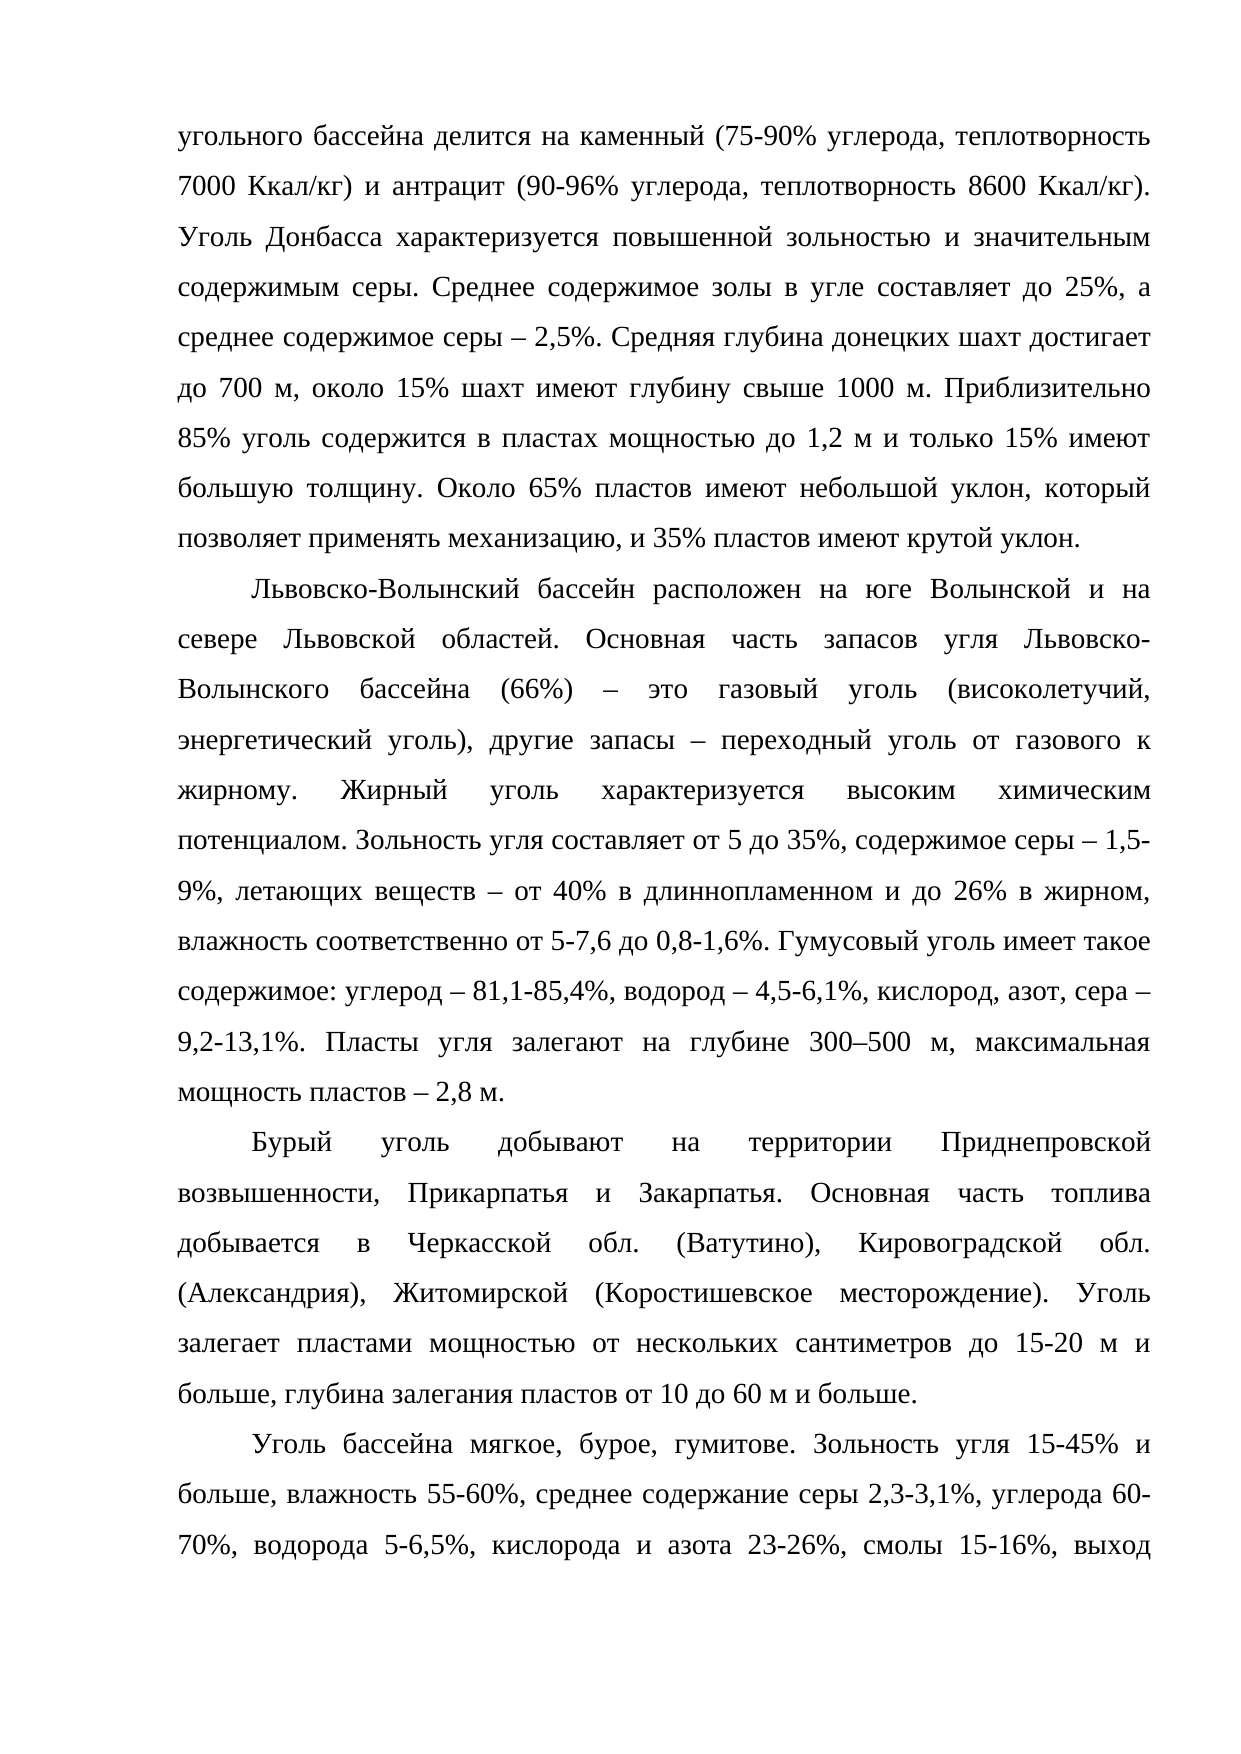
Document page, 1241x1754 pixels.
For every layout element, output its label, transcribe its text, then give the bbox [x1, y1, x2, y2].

text Бурый уголь добывают на территории Приднепровской возвышенности, Прикарпатья и Закарпатья. Основная часть топлива добывается в Черкасской обл. (Ватутино), Кировоградской обл. (Александрия), Житомирской (Коростишевское месторождение). Уголь залегает пластами мощностью от нескольких сантиметров до 15- и больше, глубина залегания пластов от 10 до и больше. [177, 1124, 1152, 1409]
text Львовско-Волынский бассейн расположен на юге Волынской и на севере Львовской областей. Основная часть запасов угля Львовско-Волынского бассейна (66%) – это газовый уголь (високолетучий, энергетический уголь), другие запасы – переходный уголь от газового к жирному. Жирный уголь характеризуется высоким химическим потенциалом. Зольность угля составляет от 5 до 35%, содержимое серы – 1,5-9%, летающих веществ – от 40% в длиннопламенном и до 26% в жирном, влажность соответственно от 5-7,6 до 0,8-1,6%. Гумусовый уголь имеет такое содержимое: углерод – 81,1-85,4%, водород – 4,5-6,1%, кислород, азот, сера – 9,2-13,1%. Пласты угля залегают на глубине 300–500 м, максимальная мощность пластов – . [177, 571, 1152, 1108]
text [177, 118, 1152, 554]
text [177, 1426, 1152, 1560]
